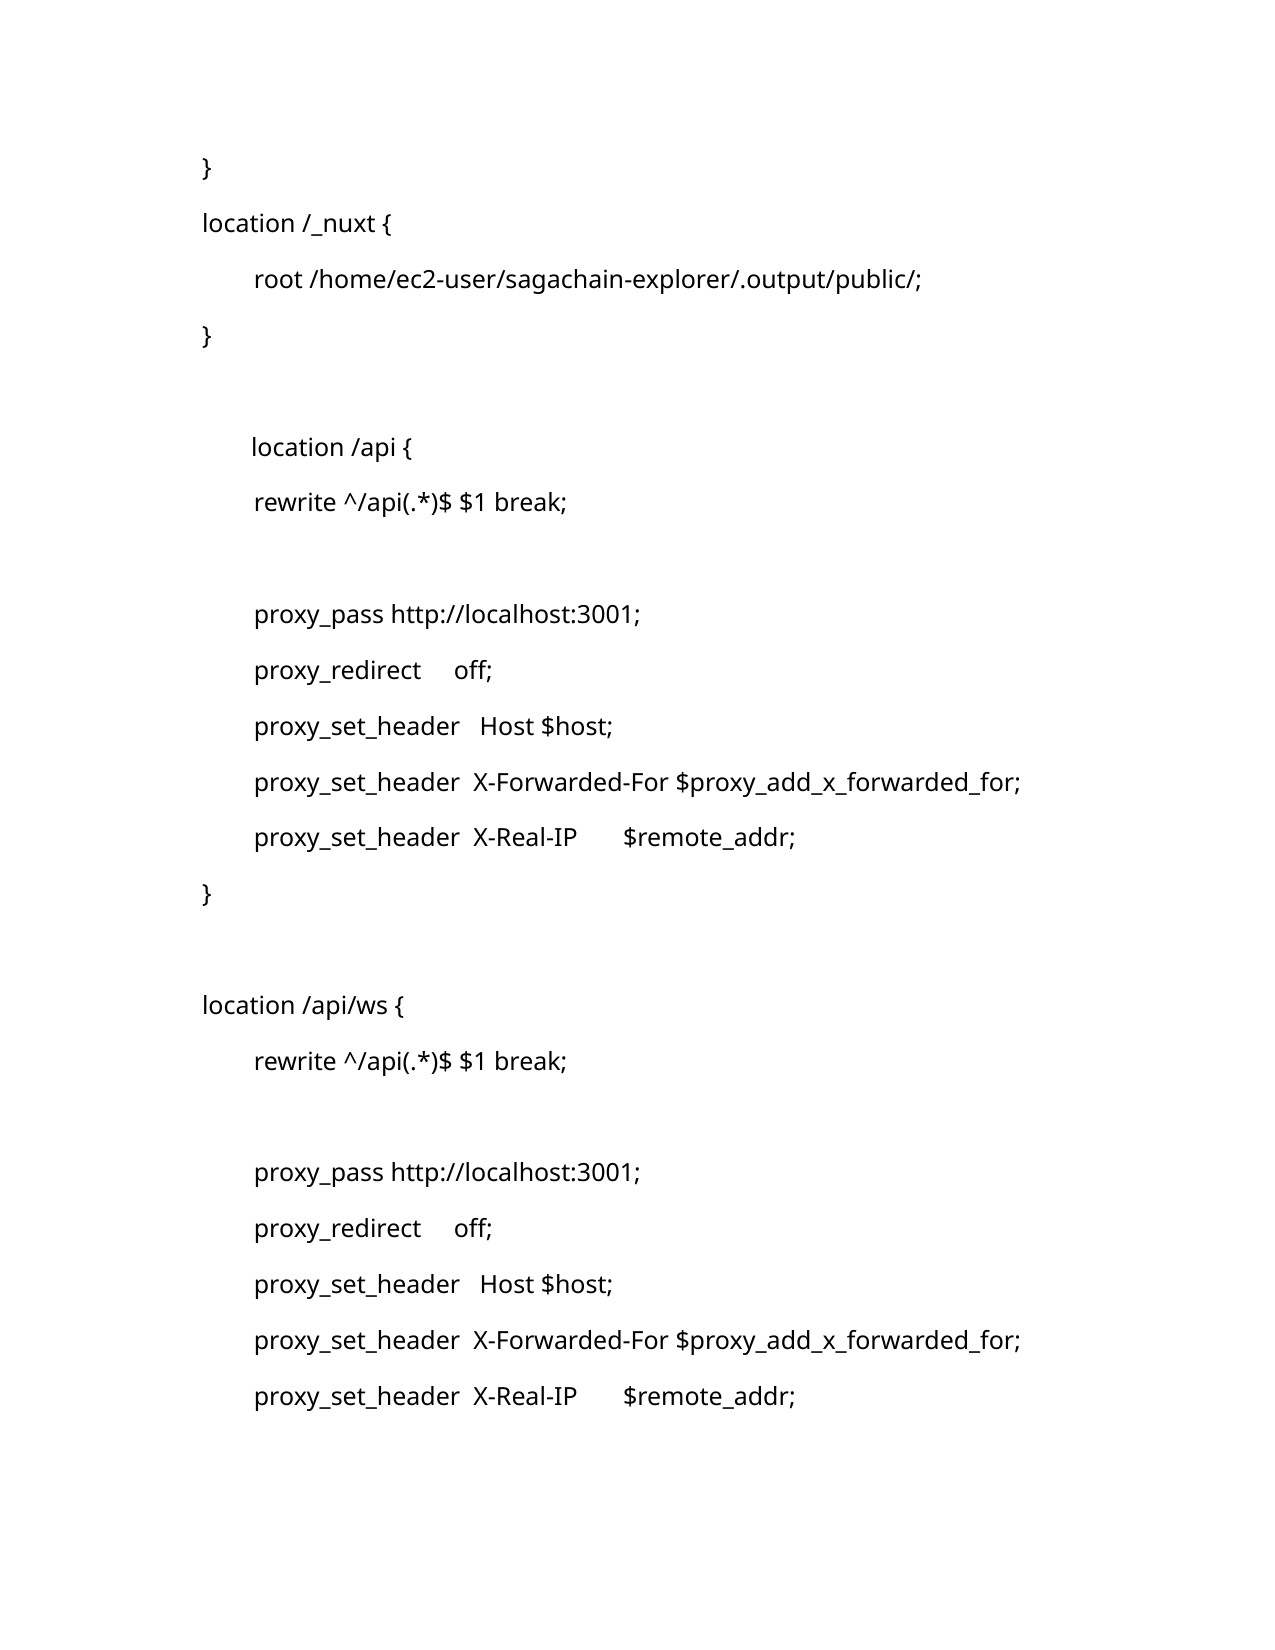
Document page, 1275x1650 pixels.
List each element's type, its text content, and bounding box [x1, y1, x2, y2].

text proxy_set_header Host $host; [150, 1267, 1125, 1301]
text proxy_set_header X-Real-IP $remote_addr; [150, 1378, 1125, 1412]
text location /api { [150, 429, 1125, 463]
text root /home/ec2-user/sagachain-explorer/.output/public/; [150, 262, 1125, 296]
text proxy_set_header Host $host; [150, 708, 1125, 742]
text } [150, 317, 1125, 352]
text location /api/ws { [150, 987, 1125, 1022]
text } [150, 876, 1125, 910]
text proxy_pass http://localhost:3001; [150, 597, 1125, 631]
text proxy_redirect off; [150, 652, 1125, 687]
text } [150, 150, 1125, 184]
text proxy_set_header X-Forwarded-For $proxy_add_x_forwarded_for; [150, 764, 1125, 798]
text rewrite ^/api(.*)$ $1 break; [150, 485, 1125, 519]
text proxy_pass http://localhost:3001; [150, 1155, 1125, 1189]
text location /_nuxt { [150, 206, 1125, 240]
text proxy_set_header X-Real-IP $remote_addr; [150, 820, 1125, 854]
text rewrite ^/api(.*)$ $1 break; [150, 1043, 1125, 1077]
text proxy_set_header X-Forwarded-For $proxy_add_x_forwarded_for; [150, 1322, 1125, 1357]
text proxy_redirect off; [150, 1211, 1125, 1245]
